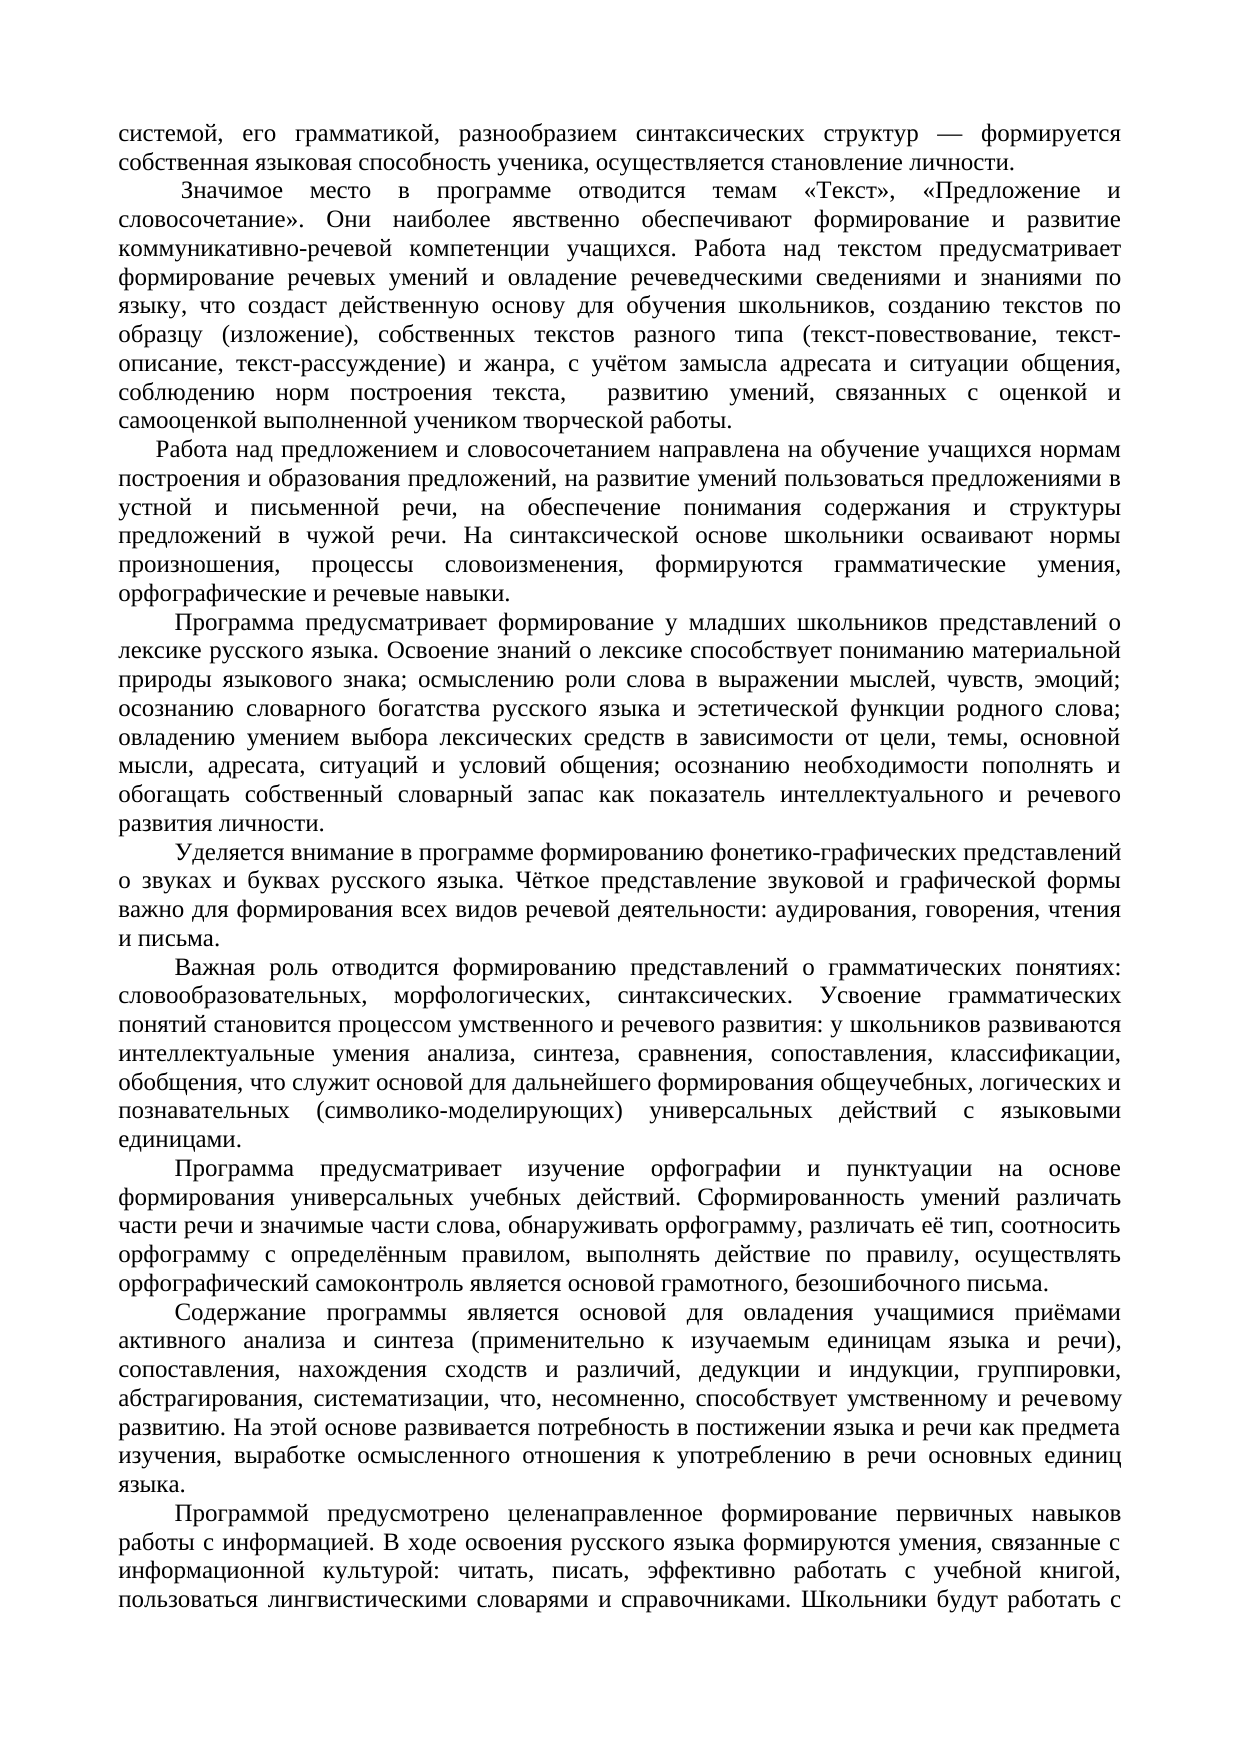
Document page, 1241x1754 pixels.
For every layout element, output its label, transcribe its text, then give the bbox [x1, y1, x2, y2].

text Важная роль отводится формированию представлений о грамматических понятиях: словообразовательных, морфологических, синтаксических. Усвоение грамматических понятий становится процессом умственного и речевого развития: у школьников развиваются интеллектуальные умения анализа, синтеза, сравнения, сопоставления, классификации, обобщения, что служит основой для дальнейшего формирования общеучебных, логических и познавательных (символико-моделирующих) универсальных действий с языковыми единицами. [118, 952, 1122, 1153]
text Программа предусматривает изучение орфографии и пунктуации на основе формирования универсальных учебных действий. Сформированность умений различать части речи и значимые части слова, обнаруживать орфограмму, различать её тип, соотносить орфограмму с определённым правилом, выполнять действие по правилу, осуществлять орфографический самоконтроль является основой грамотного, безошибочного письма. [118, 1153, 1122, 1297]
text Работа над предложением и словосочетанием направлена на обучение учащихся нормам построения и образования предложений, на развитие умений пользоваться предложениями в устной и письменной речи, на обеспечение понимания содержания и структуры предложений в чужой речи. На синтаксической основе школьники осваивают нормы произношения, процессы словоизменения, формируются грамматические умения, орфографические и речевые навыки. [118, 434, 1122, 607]
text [118, 1498, 1122, 1613]
text Значимое место в программе отводится темам «Текст», «Предложение и словосочетание». Они наиболее явственно обеспечивают формирование и развитие коммуникативно-речевой компетенции учащихся. Работа над текстом предусматривает формирование речевых умений и овладение речеведческими сведениями и знаниями по языку, что создаст действенную основу для обучения школьников, созданию текстов по образцу (изложение), собственных текстов разного типа (текст-повествование, текст-описание, текст-рассуждение) и жанра, с учётом замысла адресата и ситуации общения, соблюдению норм построения текста, развитию умений, связанных с оценкой и самооценкой выполненной учеником творческой работы. [118, 176, 1122, 434]
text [118, 118, 1122, 176]
text Содержание программы является основой для овладения учащимися приёмами активного анализа и синтеза (применительно к изучаемым единицам языка и речи), сопоставления, нахождения сходств и различий, дедукции и индукции, группировки, абстрагирования, систематизации, что, несомненно, способствует умственному и речевому развитию. На этой основе развивается потребность в постижении языка и речи как предмета изучения, выработке осмысленного отношения к употреблению в речи основных единиц языка. [118, 1297, 1122, 1498]
text Уделяется внимание в программе формированию фонетико-графических представлений о звуках и буквах русского языка. Чёткое представление звуковой и графической формы важно для формирования всех видов речевой деятельности: аудирования, говорения, чтения и письма. [118, 837, 1122, 952]
text Программа предусматривает формирование у младших школьников представлений о лексике русского языка. Освоение знаний о лексике способствует пониманию материальной природы языкового знака; осмыслению роли слова в выражении мыслей, чувств, эмоций; осознанию словарного богатства русского языка и эстетической функции родного слова; овладению умением выбора лексических средств в зависимости от цели, темы, основной мысли, адресата, ситуаций и условий общения; осознанию необходимости пополнять и обогащать собственный словарный запас как показатель интеллектуального и речевого развития личности. [118, 607, 1122, 837]
